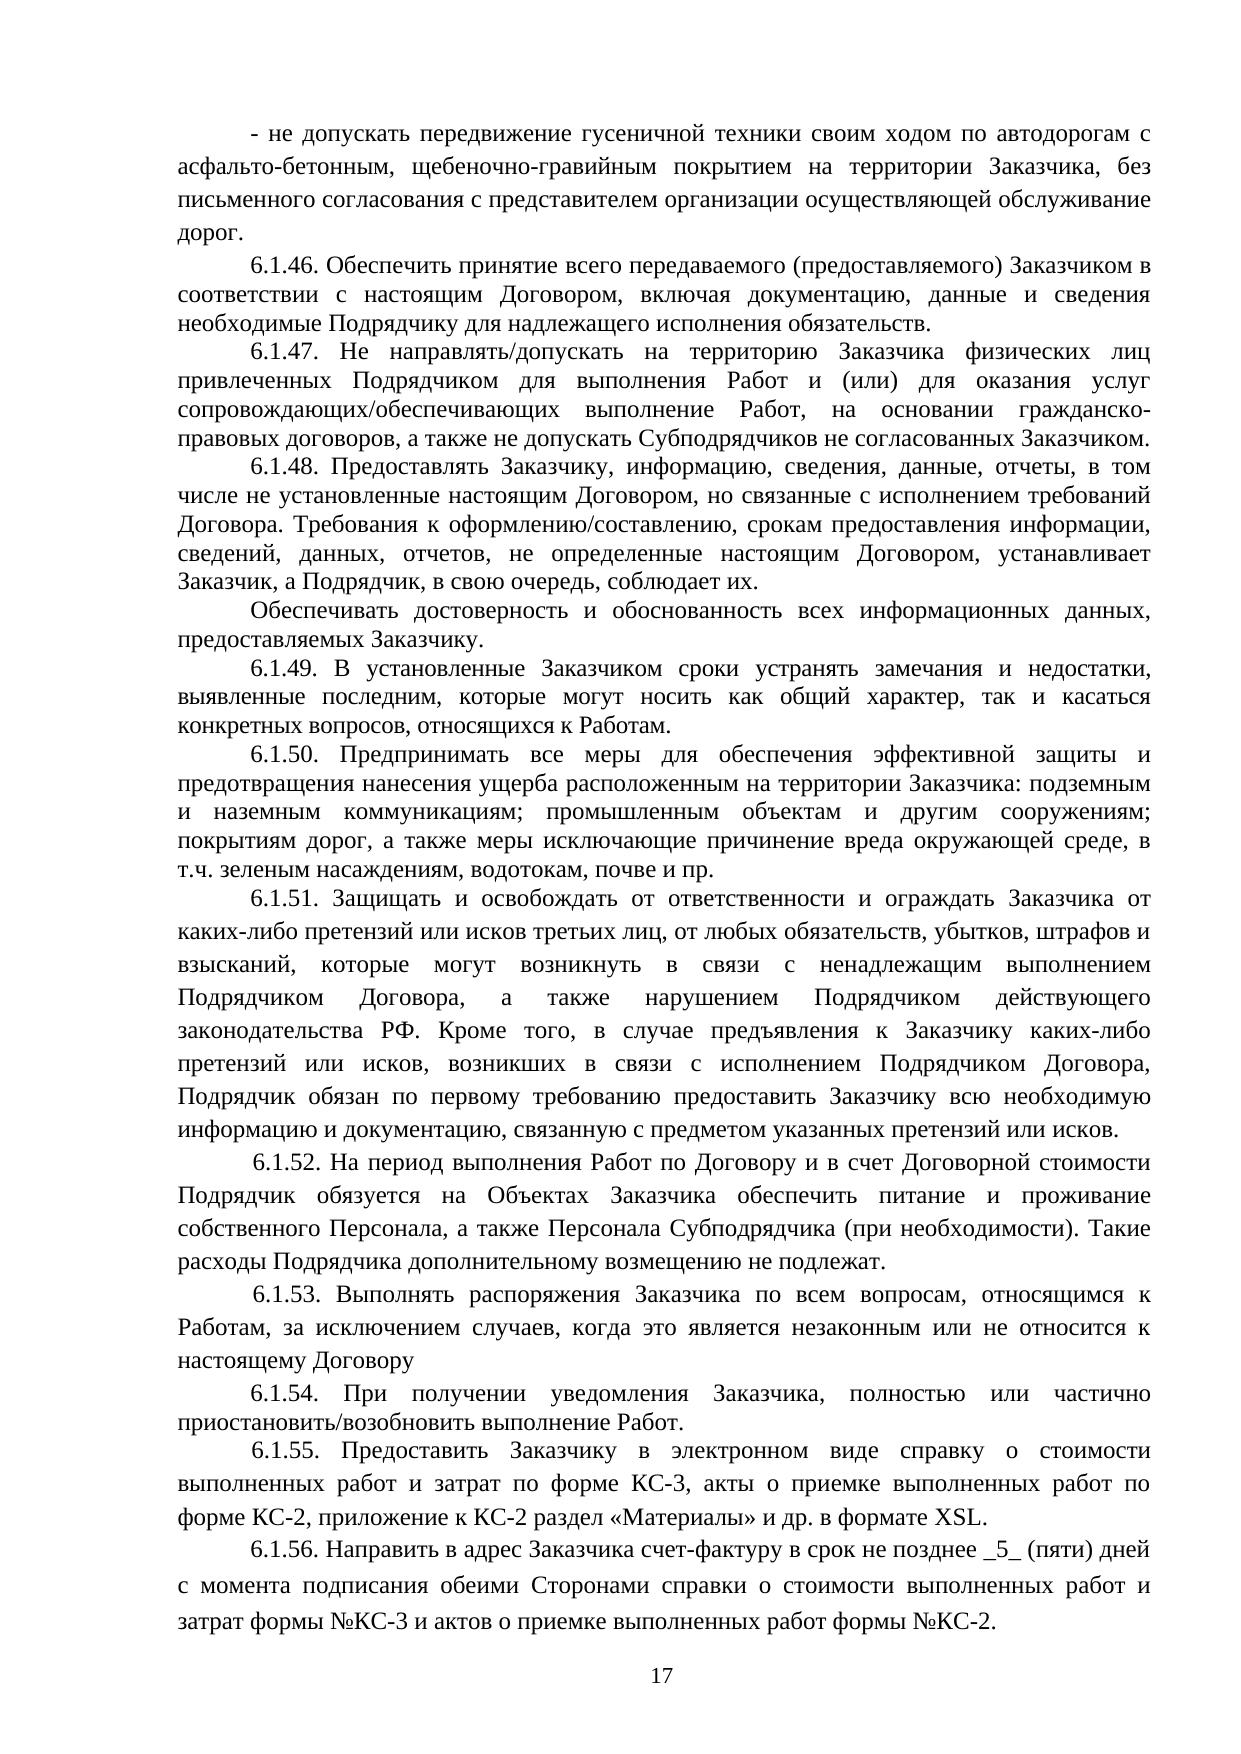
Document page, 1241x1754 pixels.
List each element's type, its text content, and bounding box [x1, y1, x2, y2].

text 6.1.51. Защищать и освобождать от ответственности и ограждать Заказчика от каких-либо претензий или исков третьих лиц, от любых обязательств, убытков, штрафов и взысканий, которые могут возникнуть в связи с ненадлежащим выполнением Подрядчиком Договора, а также нарушением Подрядчиком действующего законодательства РФ. Кроме того, в случае предъявления к Заказчику каких-либо претензий или исков, возникших в связи с исполнением Подрядчиком Договора, Подрядчик обязан по первому требованию предоставить Заказчику всю необходимую информацию и документацию, связанную с предметом указанных претензий или исков. [177, 883, 1152, 1143]
text 6.1.55. Предоставить Заказчику в электронном виде справку о стоимости выполненных работ и затрат по форме КС-3, акты о приемке выполненных работ по форме КС-2, приложение к КС-2 раздел «Материалы» и др. в формате ХSL. [177, 1436, 1152, 1530]
text 6.1.52. На период выполнения Работ по Договору и в счет Договорной стоимости Подрядчик обязуется на Объектах Заказчика обеспечить питание и проживание собственного Персонала, а также Персонала Субподрядчика (при необходимости). Такие расходы Подрядчика дополнительному возмещению не подлежат. [177, 1147, 1152, 1275]
text 6.1.47. Не направлять/допускать на территорию Заказчика физических лиц привлеченных Подрядчиком для выполнения Работ и (или) для оказания услуг сопровождающих/обеспечивающих выполнение Работ, на основании гражданско-правовых договоров, а также не допускать Субподрядчиков не согласованных Заказчиком. [177, 336, 1152, 451]
text 6.1.50. Предпринимать все меры для обеспечения эффективной защиты и предотвращения нанесения ущерба расположенным на территории Заказчика: подземным и наземным коммуникациям; промышленным объектам и другим сооружениям; покрытиям дорог, а также меры исключающие причинение вреда окружающей среде, в т.ч. зеленым насаждениям, водотокам, почве и пр. [177, 739, 1152, 883]
text 6.1.53. Выполнять распоряжения Заказчика по всем вопросам, относящимся к Работам, за исключением случаев, когда это является незаконным или не относится к настоящему Договору [177, 1279, 1152, 1374]
text 6.1.54. При получении уведомления Заказчика, полностью или частично приостановить/возобновить выполнение Работ. [177, 1378, 1152, 1436]
text Обеспечивать достоверность и обоснованность всех информационных данных, предоставляемых Заказчику. [177, 595, 1152, 653]
text 6.1.48. Предоставлять Заказчику, информацию, сведения, данные, отчеты, в том числе не установленные настоящим Договором, но связанные с исполнением требований Договора. Требования к оформлению/составлению, срокам предоставления информации, сведений, данных, отчетов, не определенные настоящим Договором, устанавливает Заказчик, а Подрядчик, в свою очередь, соблюдает их. [177, 451, 1152, 595]
text 6.1.56. Направить в адрес Заказчика счет-фактуру в срок не позднее _5_ (пяти) дней с момента подписания обеими Сторонами справки о стоимости выполненных работ и затрат формы №КС-3 и актов о приемке выполненных работ формы №КС-2. [177, 1534, 1152, 1635]
text - не допускать передвижение гусеничной техники своим ходом по автодорогам с асфальто-бетонным, щебеночно-гравийным покрытием на территории Заказчика, без письменного согласования с представителем организации осуществляющей обслуживание дорог. [177, 118, 1152, 246]
text 6.1.49. В установленные Заказчиком сроки устранять замечания и недостатки, выявленные последним, которые могут носить как общий характер, так и касаться конкретных вопросов, относящихся к Работам. [177, 653, 1152, 739]
text 6.1.46. Обеспечить принятие всего передаваемого (предоставляемого) Заказчиком в соответствии с настоящим Договором, включая документацию, данные и сведения необходимые Подрядчику для надлежащего исполнения обязательств. [177, 250, 1152, 336]
